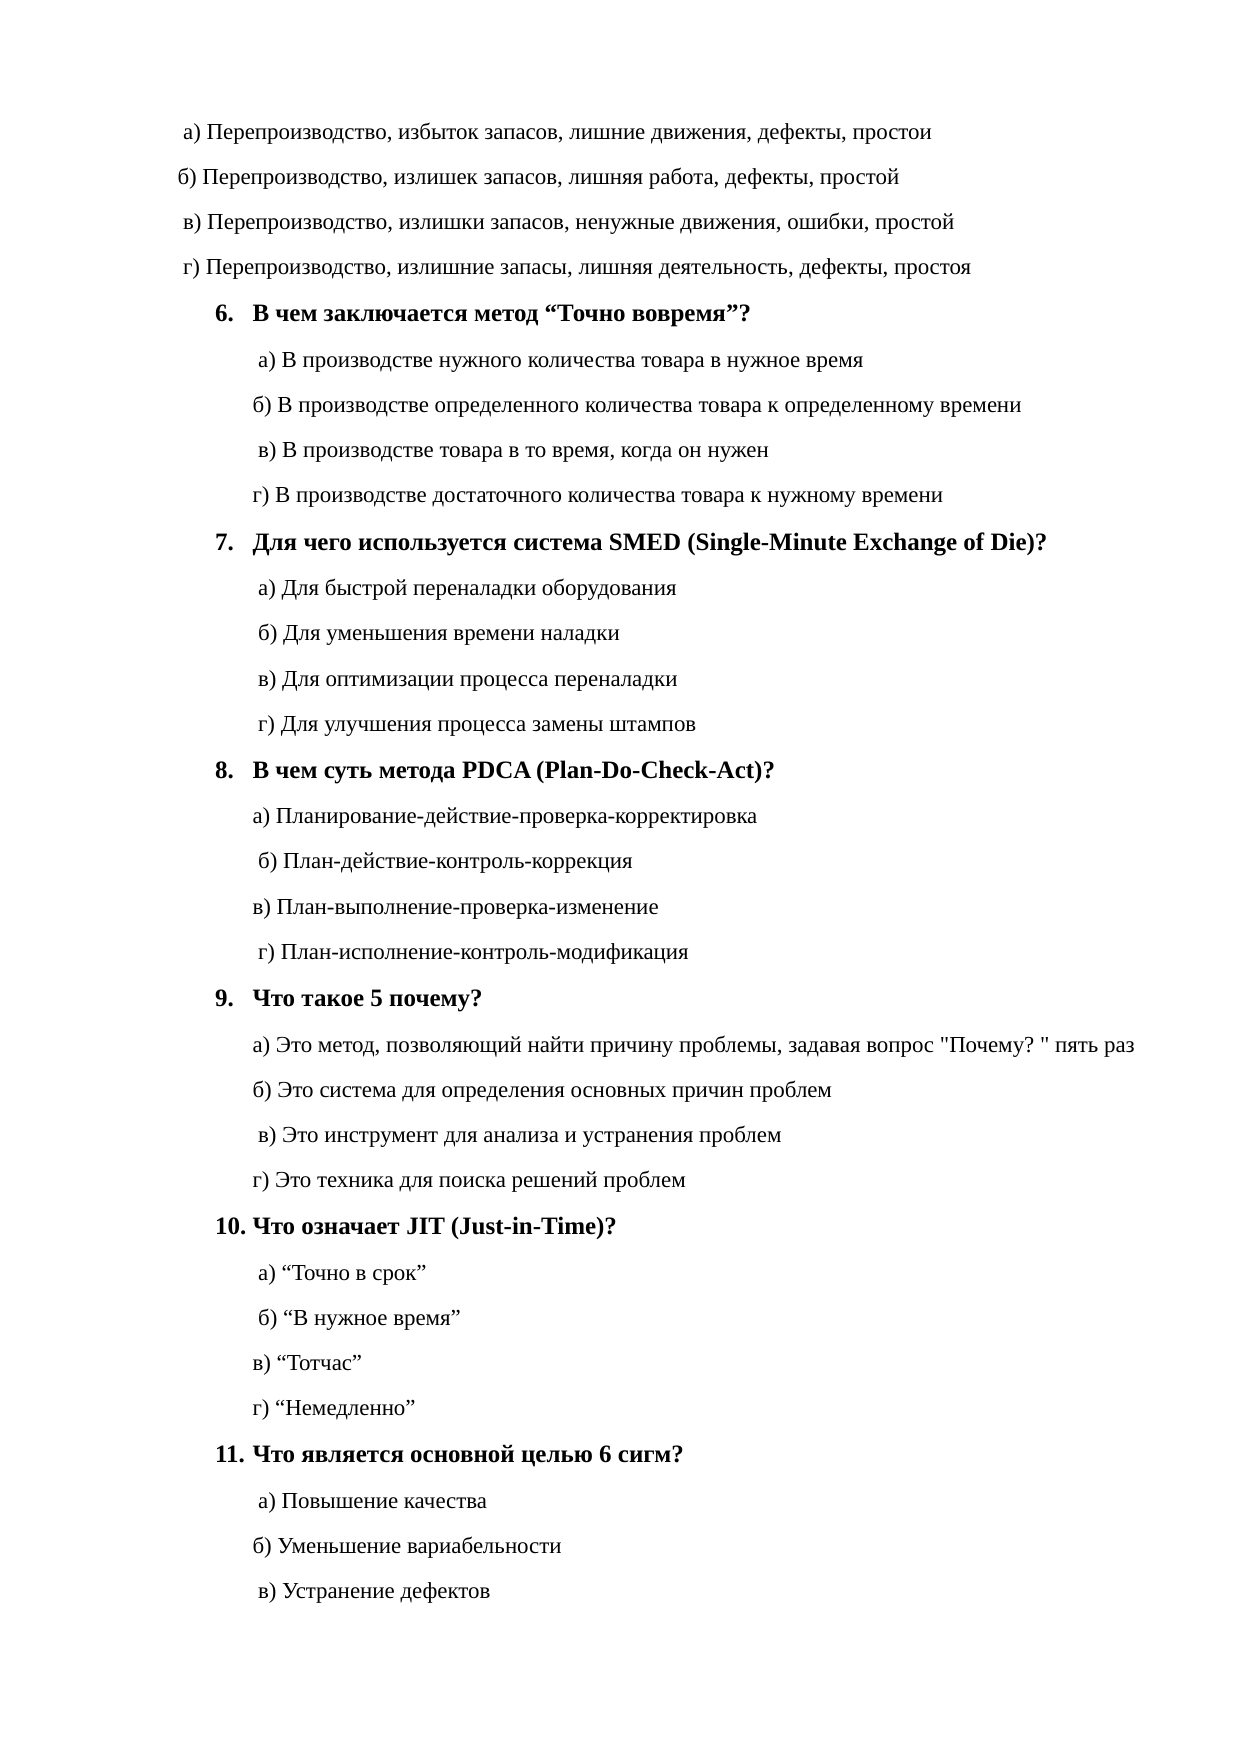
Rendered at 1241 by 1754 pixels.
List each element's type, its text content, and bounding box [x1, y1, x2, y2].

text г) В производстве достаточного количества товара к нужному времени [252, 482, 1152, 508]
text г) План-исполнение-контроль-модификация [252, 938, 1152, 964]
text а) Повышение качества [252, 1487, 1152, 1513]
text в) В производстве товара в то время, когда он нужен [252, 436, 1152, 463]
text в) “Тотчас” [252, 1349, 1152, 1375]
text б) “В нужное время” [252, 1304, 1152, 1330]
text а) Для быстрой переналадки оборудования [252, 574, 1152, 601]
list В чем заключается метод “Точно вовремя”? [215, 298, 1152, 327]
text б) Уменьшение вариабельности [252, 1532, 1152, 1558]
text в) План-выполнение-проверка-изменение [252, 893, 1152, 919]
text а) “Точно в срок” [252, 1259, 1152, 1285]
text б) Это система для определения основных причин проблем [252, 1076, 1152, 1102]
list В чем суть метода PDCA (Plan-Do-Check-Act)? [215, 755, 1152, 783]
list Что является основной целью 6 сигм? [215, 1439, 1152, 1468]
text а) Планирование-действие-проверка-корректировка [252, 802, 1152, 829]
text в) Устранение дефектов [252, 1577, 1152, 1603]
text г) Это техника для поиска решений проблем [252, 1166, 1152, 1192]
text в) Это инструмент для анализа и устранения проблем [252, 1121, 1152, 1147]
list Что такое 5 почему? [215, 983, 1152, 1012]
text г) “Немедленно” [252, 1394, 1152, 1420]
list Что означает JIT (Just-in-Time)? [215, 1211, 1152, 1240]
text а) Это метод, позволяющий найти причину проблемы, задавая вопрос "Почему? " пять раз [252, 1031, 1152, 1057]
text а) Перепроизводство, избыток запасов, лишние движения, дефекты, простои [177, 118, 1152, 144]
text б) В производстве определенного количества товара к определенному времени [252, 391, 1152, 418]
text б) Для уменьшения времени наладки [252, 619, 1152, 646]
text г) Перепроизводство, излишние запасы, лишняя деятельность, дефекты, простоя [177, 253, 1152, 280]
list Для чего используется система SMED (Single-Minute Exchange of Die)? [215, 527, 1152, 555]
text а) В производстве нужного количества товара в нужное время [252, 346, 1152, 373]
text б) План-действие-контроль-коррекция [252, 848, 1152, 874]
text б) Перепроизводство, излишек запасов, лишняя работа, дефекты, простой [177, 163, 1152, 189]
text в) Для оптимизации процесса переналадки [252, 664, 1152, 691]
text в) Перепроизводство, излишки запасов, ненужные движения, ошибки, простой [177, 208, 1152, 235]
text г) Для улучшения процесса замены штампов [252, 710, 1152, 736]
